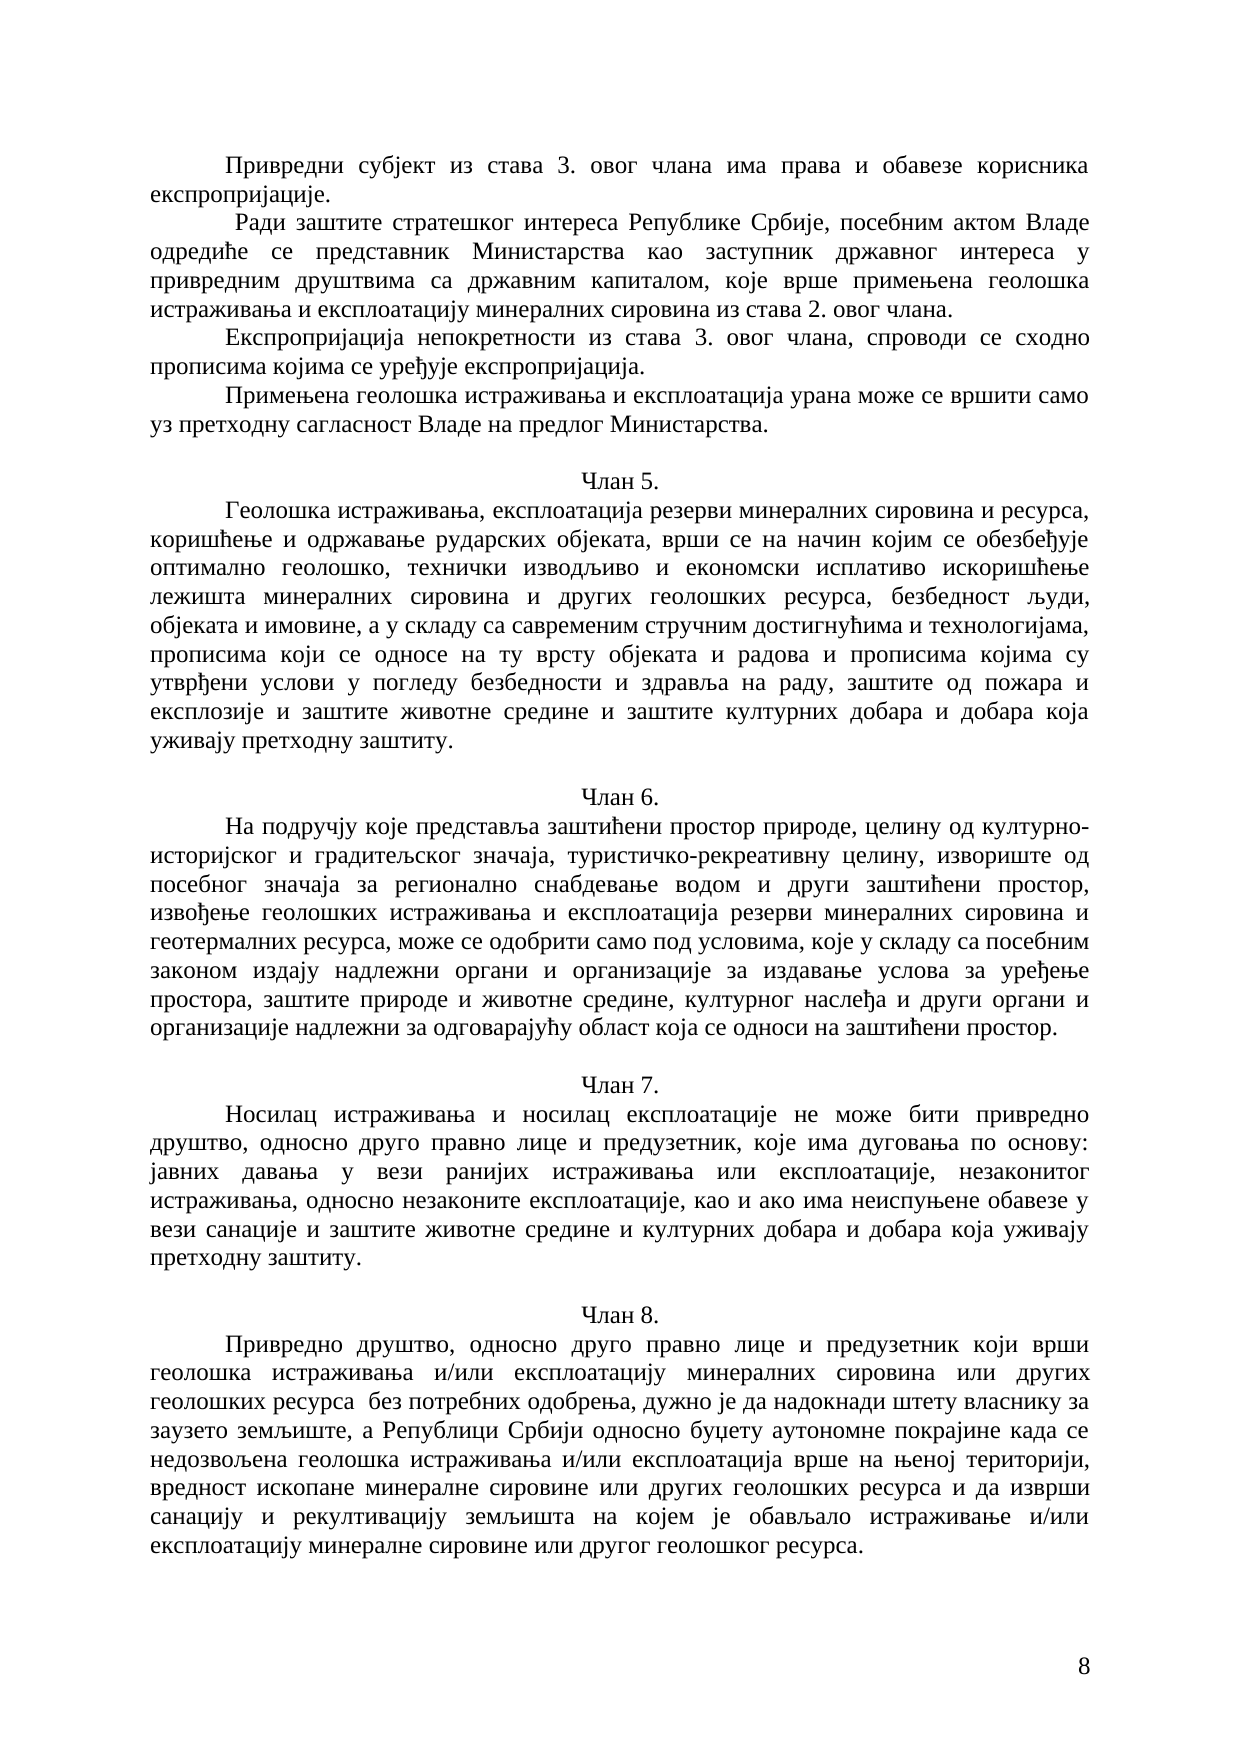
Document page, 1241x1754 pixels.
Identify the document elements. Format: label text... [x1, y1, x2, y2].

text На подручју које представља заштићени простор природе, целину од културно-историјског и градитељског значаја, туристичко-рекреативну целину, извориште од посебног значаја за регионално снабдевање водом и други заштићени простор, извођење геолошких истраживања и експлоатација резерви минералних сировина и геотермалних ресурса, може се одобрити само под условима, које у складу са посебним законом издају надлежни органи и организације за издавање услова за уређење простора, заштите природе и животне средине, културног наслеђа и други органи и организације надлежни за одговарајућу област која се односи на заштићени простор. [150, 811, 1090, 1041]
text Привредни субјект из става 3. овог члана има права и обавезе корисника експропријације. [150, 150, 1090, 207]
text Примењена геолошка истраживања и експлоатација урана може се вршити само уз претходну сагласност Владе на предлог Министарства. [150, 380, 1090, 437]
text Члан 7. [150, 1070, 1090, 1099]
text Носилац истраживања и носилац експлоатације не може бити привредно друштво, односно друго правно лице и предузетник, које има дуговања по основу: јавних давања у вези ранијих истраживања или експлоатације, незаконитог истраживања, односно незаконите експлоатације, као и ако има неиспуњене обавезе у вези санације и заштите животне средине и културних добара и добара која уживају претходну заштиту. [150, 1099, 1090, 1271]
text Привредно друштво, односно друго правно лице и предузетник који врши геолошка истраживања и/или експлоатацију минералних сировина или других геолошких ресурса без потребних одобрења, дужно је да надокнади штету власнику за заузето земљиште, а Републици Србији односно буџету аутономне покрајине када се недозвољена геолошка истраживања и/или експлоатација врше на њеној територији, вредност ископане минералне сировине или других геолошких ресурса и да изврши санацију и рекултивацију земљишта на којем је обављало истраживање и/или експлоатацију минералне сировине или другог геолошког ресурса. [150, 1329, 1090, 1559]
text Члан 8. [150, 1300, 1090, 1329]
text Члан 5. [150, 466, 1090, 495]
text Ради заштите стратешког интереса Републике Србије, посебним актом Владе одредиће се представник Министарства као заступник државног интереса у привредним друштвима са државним капиталом, које врше примењена геолошка истраживања и експлоатацију минералних сировина из става 2. овог члана. [150, 207, 1090, 322]
text Геолошка истраживања, експлоатација резерви минералних сировина и ресурса, коришћење и одржавање рударских објеката, врши се на начин којим се обезбеђује оптимално геолошко, технички изводљиво и економски исплативо искоришћење лежишта минералних сировина и других геолошких ресурса, безбедност људи, објеката и имовине, а у складу са савременим стручним достигнућима и технологијама, прописима који се односе на ту врсту објеката и радова и прописима којима су утврђени услови у погледу безбедности и здравља на раду, заштите од пожара и експлозије и заштите животне средине и заштите културних добара и добара која уживају претходну заштиту. [150, 495, 1090, 754]
text Члан 6. [150, 782, 1090, 811]
text Експропријација непокретности из става 3. овог члана, спроводи се сходно прописима којима се уређује експропријација. [150, 322, 1090, 380]
